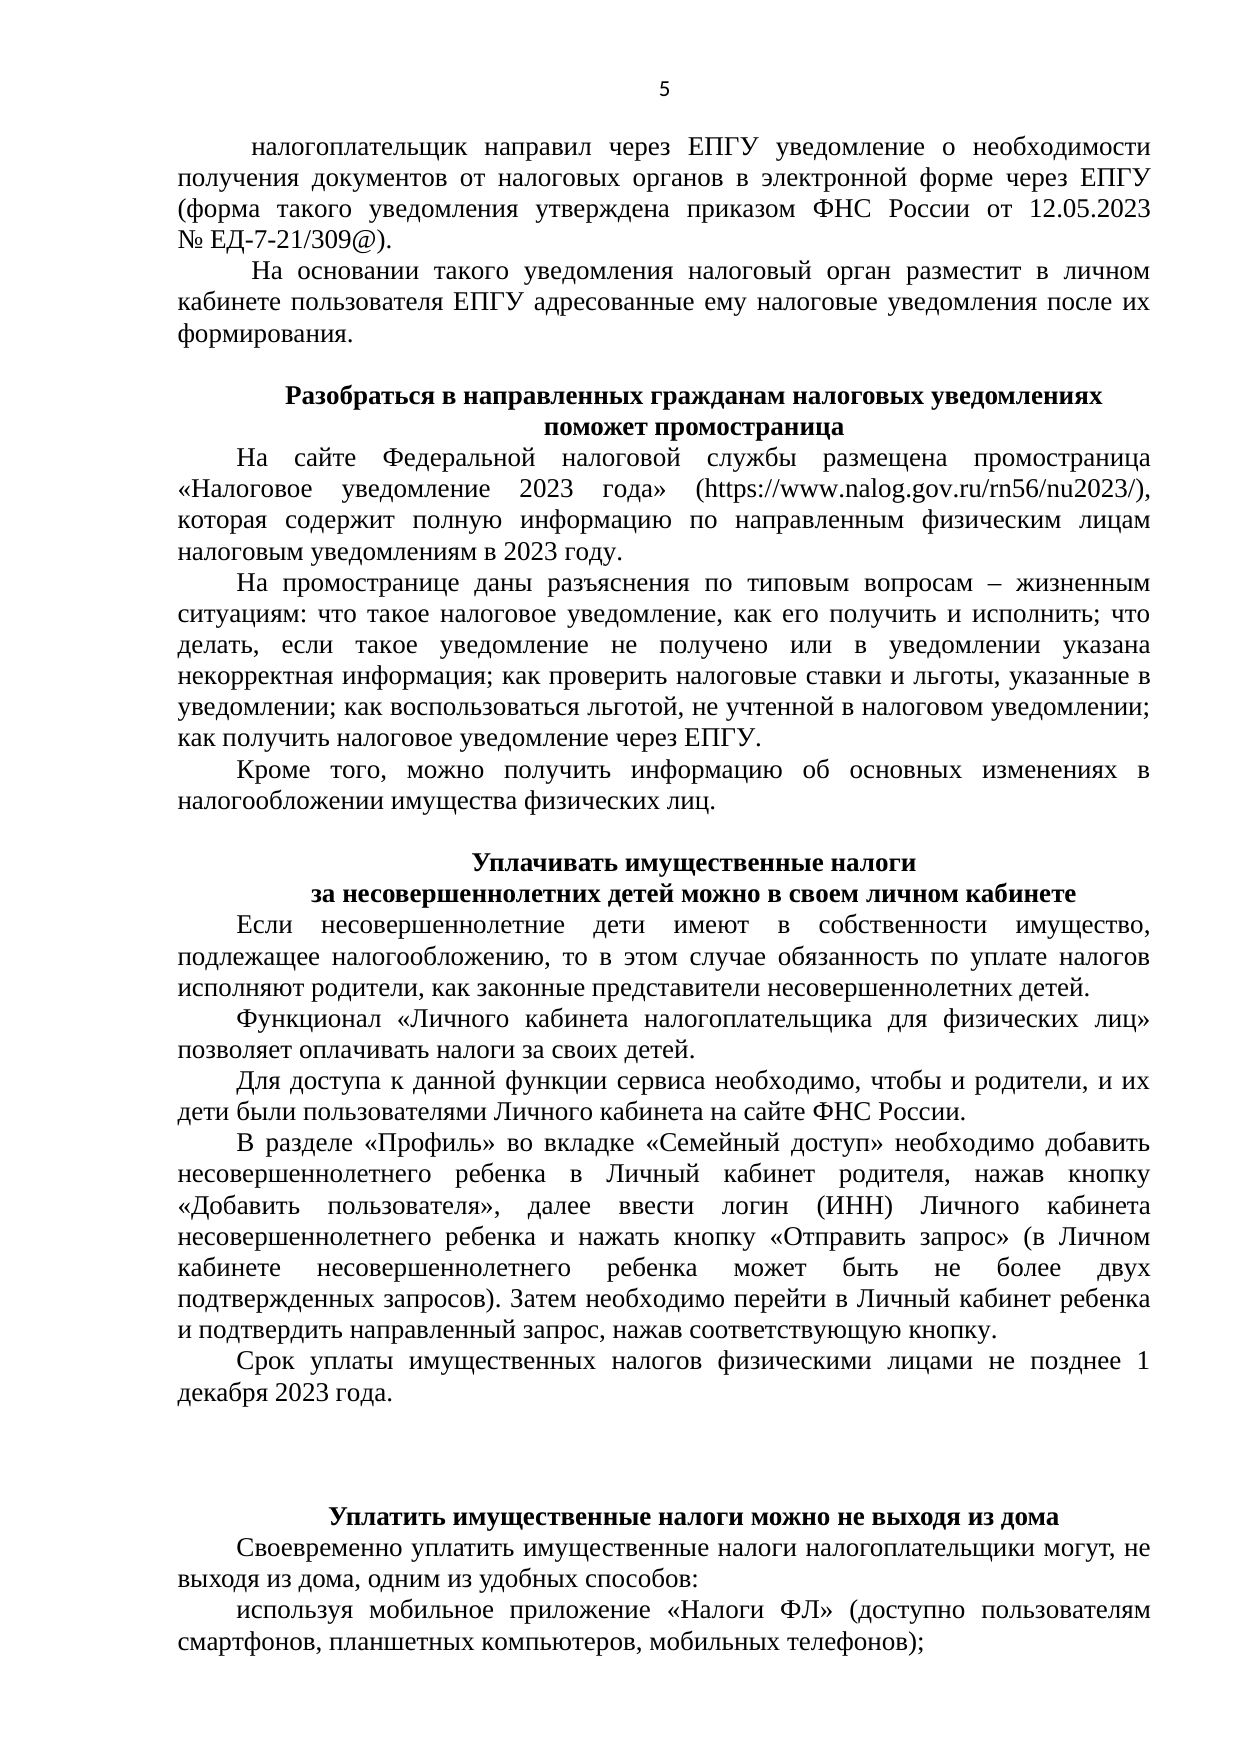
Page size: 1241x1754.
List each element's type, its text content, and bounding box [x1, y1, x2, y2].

subtitle Своевременно уплатить имущественные налоги налогоплательщики могут, не выходя из дома, одним из удобных способов: [177, 1531, 1152, 1594]
text Если несовершеннолетние дети имеют в собственности имущество, подлежащее налогообложению, то в этом случае обязанность по уплате налогов исполняют родители, как законные представители несовершеннолетних детей. [177, 908, 1152, 1002]
text за несовершеннолетних детей можно в своем личном кабинете [177, 877, 1152, 908]
text используя мобильное приложение «Налоги ФЛ» (доступно пользователям смартфонов, планшетных компьютеров, мобильных телефонов); [177, 1594, 1152, 1656]
subtitle Разобраться в направленных гражданам налоговых уведомлениях [177, 379, 1152, 410]
text На сайте Федеральной налоговой службы размещена промостраница «Налоговое уведомление 2023 года» (https://www.nalog.gov.ru/rn56/nu2023/), которая содержит полную информацию по направленным физическим лицам налоговым уведомлениям в 2023 году. [177, 441, 1152, 566]
subtitle поможет промостраница [177, 410, 1152, 441]
text На основании такого уведомления налоговый орган разместит в личном кабинете пользователя ЕПГУ адресованные ему налоговые уведомления после их формирования. [177, 254, 1152, 348]
text В разделе «Профиль» во вкладке «Семейный доступ» необходимо добавить несовершеннолетнего ребенка в Личный кабинет родителя, нажав кнопку «Добавить пользователя», далее ввести логин (ИНН) Личного кабинета несовершеннолетнего ребенка и нажать кнопку «Отправить запрос» (в Личном кабинете несовершеннолетнего ребенка может быть не более двух подтвержденных запросов). Затем необходимо перейти в Личный кабинет ребенка и подтвердить направленный запрос, нажав соответствующую кнопку. [177, 1126, 1152, 1344]
text Кроме того, можно получить информацию об основных изменениях в налогообложении имущества физических лиц. [177, 753, 1152, 815]
subtitle Уплатить имущественные налоги можно не выходя из дома [177, 1500, 1152, 1531]
text Функционал «Личного кабинета налогоплательщика для физических лиц» позволяет оплачивать налоги за своих детей. [177, 1002, 1152, 1064]
text Уплачивать имущественные налоги [177, 846, 1152, 877]
text налогоплательщик направил через ЕПГУ уведомление о необходимости получения документов от налоговых органов в электронной форме через ЕПГУ (форма такого уведомления утверждена приказом ФНС России от 12.05.2023 № ЕД-7-21/309@). [177, 130, 1152, 254]
text Срок уплаты имущественных налогов физическими лицами не позднее 1 декабря 2023 года. [177, 1344, 1152, 1407]
text На промостранице даны разъяснения по типовым вопросам – жизненным ситуациям: что такое налоговое уведомление, как его получить и исполнить; что делать, если такое уведомление не получено или в уведомлении указана некорректная информация; как проверить налоговые ставки и льготы, указанные в уведомлении; как воспользоваться льготой, не учтенной в налоговом уведомлении; как получить налоговое уведомление через ЕПГУ. [177, 566, 1152, 753]
text Для доступа к данной функции сервиса необходимо, чтобы и родители, и их дети были пользователями Личного кабинета на сайте ФНС России. [177, 1064, 1152, 1126]
